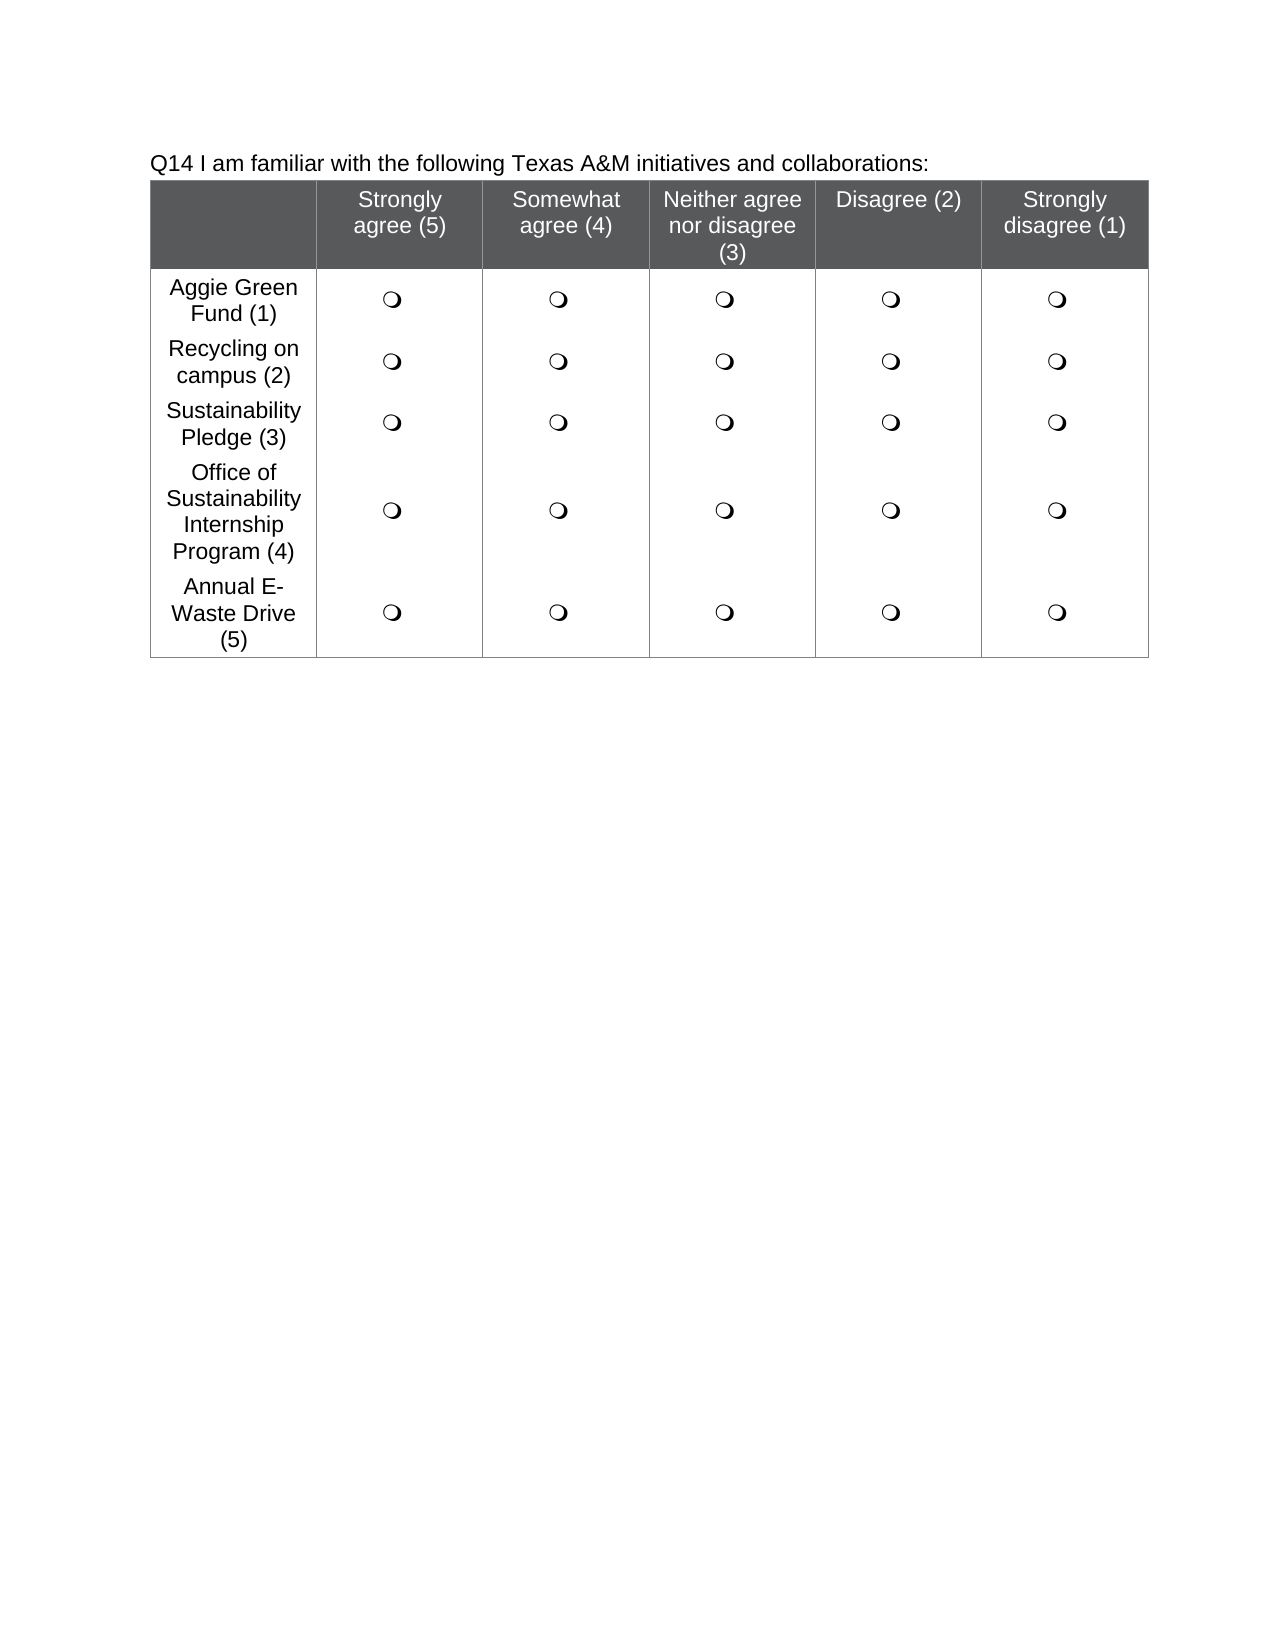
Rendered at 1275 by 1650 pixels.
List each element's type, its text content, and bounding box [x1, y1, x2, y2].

table_cell Aggie Green Fund (1) [151, 269, 316, 331]
table_cell [650, 331, 815, 393]
table_cell [650, 454, 815, 569]
table_cell [982, 269, 1148, 331]
table_cell [816, 569, 981, 657]
table_cell [317, 331, 482, 393]
table_header Somewhat agree (4) [483, 181, 649, 269]
table_cell [816, 331, 981, 393]
table_cell [317, 269, 482, 331]
table_cell [982, 569, 1148, 657]
table_cell Annual E-Waste Drive (5) [151, 569, 316, 657]
table_cell Office of Sustainability Internship Program (4) [151, 454, 316, 569]
table_cell [982, 331, 1148, 393]
table_cell [816, 269, 981, 331]
table_cell [816, 454, 981, 569]
table_cell [982, 393, 1148, 454]
table_header Strongly disagree (1) [982, 181, 1148, 269]
table_cell [317, 393, 482, 454]
text Q14 I am familiar with the following Texas A&M initiatives and collaborations: [150, 150, 1125, 176]
table_header Strongly agree (5) [317, 181, 482, 269]
table_cell Sustainability Pledge (3) [151, 393, 316, 454]
table_cell [650, 393, 815, 454]
table_cell [317, 454, 482, 569]
table_cell Recycling on campus (2) [151, 331, 316, 393]
table_cell [317, 569, 482, 657]
table_cell [650, 269, 815, 331]
table_cell [650, 569, 815, 657]
table_cell [483, 269, 649, 331]
table_cell [483, 454, 649, 569]
table_cell [982, 454, 1148, 569]
table_header [151, 181, 316, 269]
table_cell [816, 393, 981, 454]
table_cell [483, 393, 649, 454]
table_cell [483, 331, 649, 393]
table_header Neither agree nor disagree (3) [650, 181, 815, 269]
table_cell [483, 569, 649, 657]
table_header Disagree (2) [816, 181, 981, 269]
